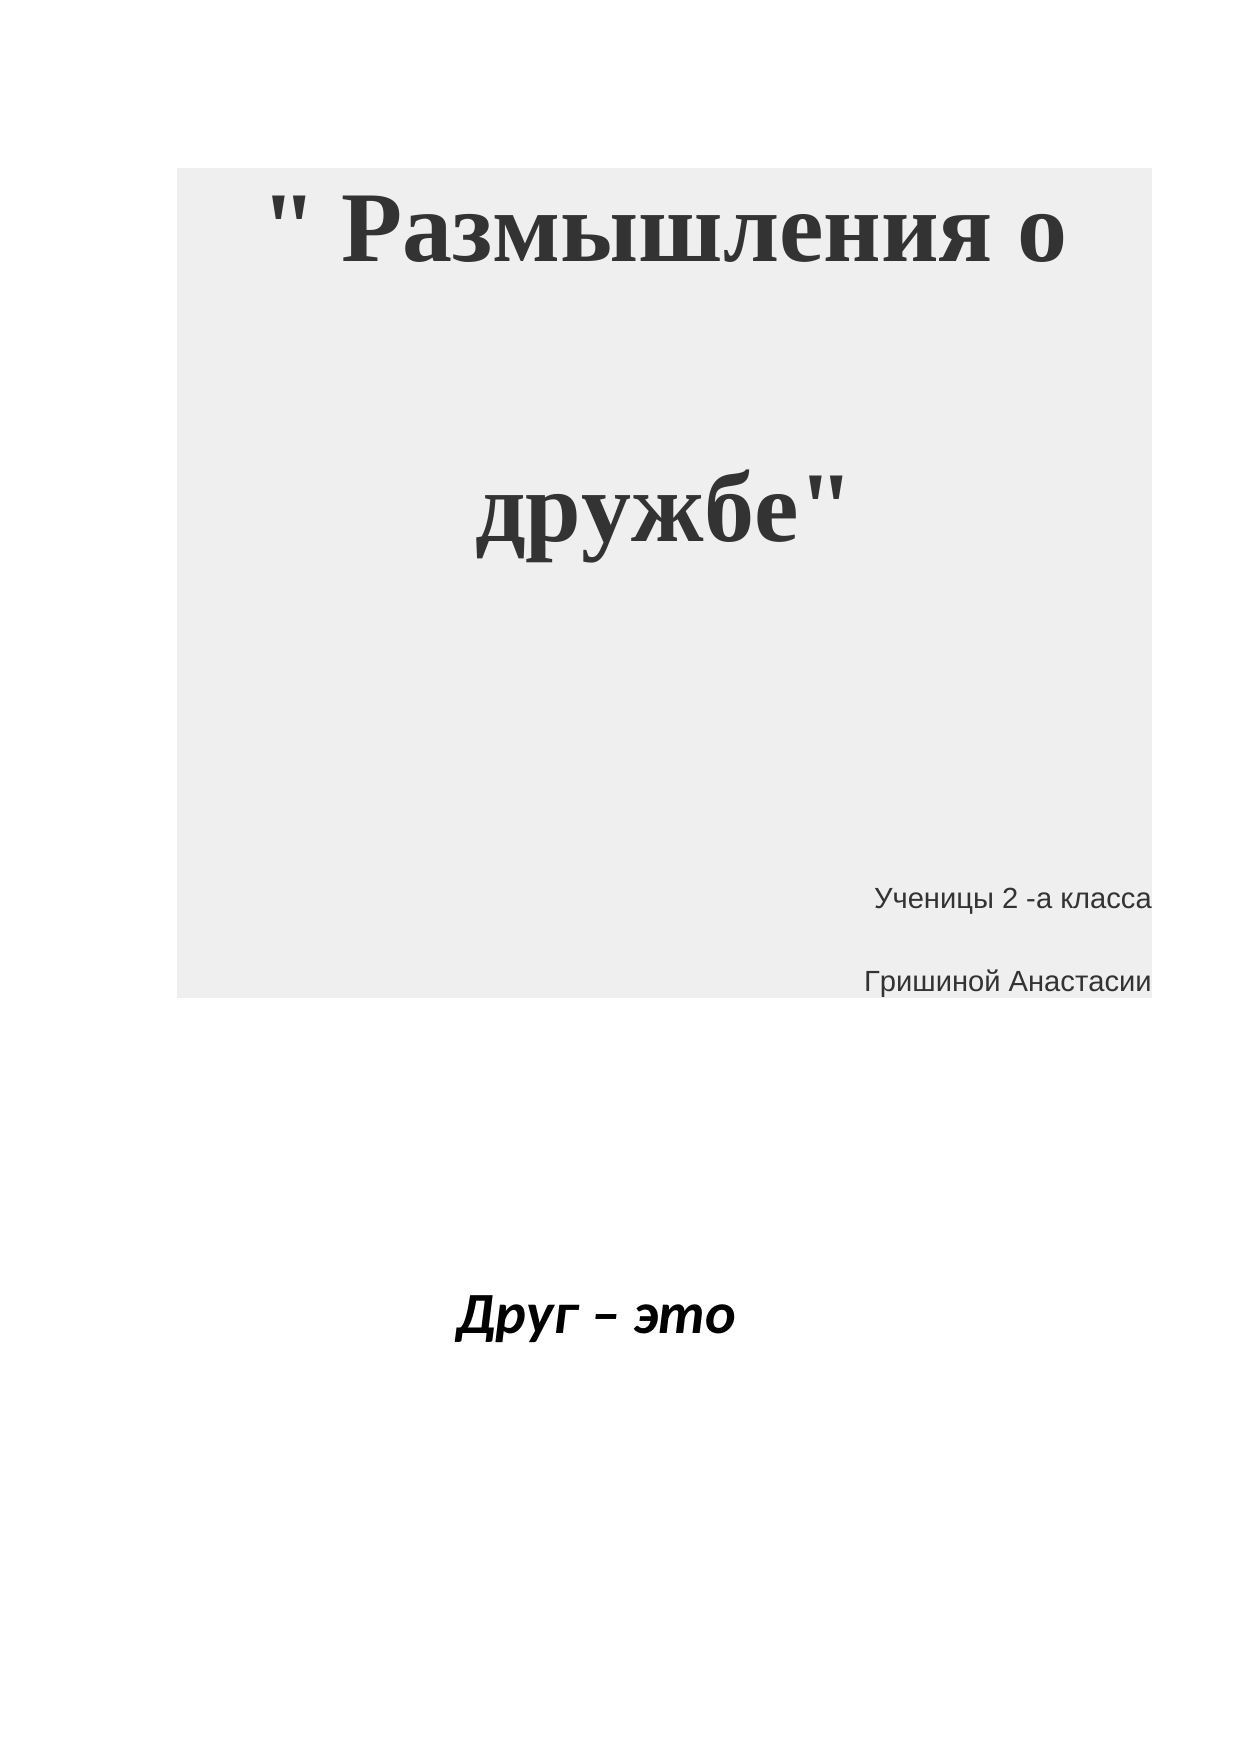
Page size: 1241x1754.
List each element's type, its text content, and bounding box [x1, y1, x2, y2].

text Гришиной Анастасии [177, 964, 1152, 998]
text дружбе" [177, 448, 1152, 563]
text Друг – это [177, 1277, 1152, 1348]
text " Размышления о [177, 168, 1152, 283]
text Ученицы 2 -а класса [177, 881, 1152, 914]
